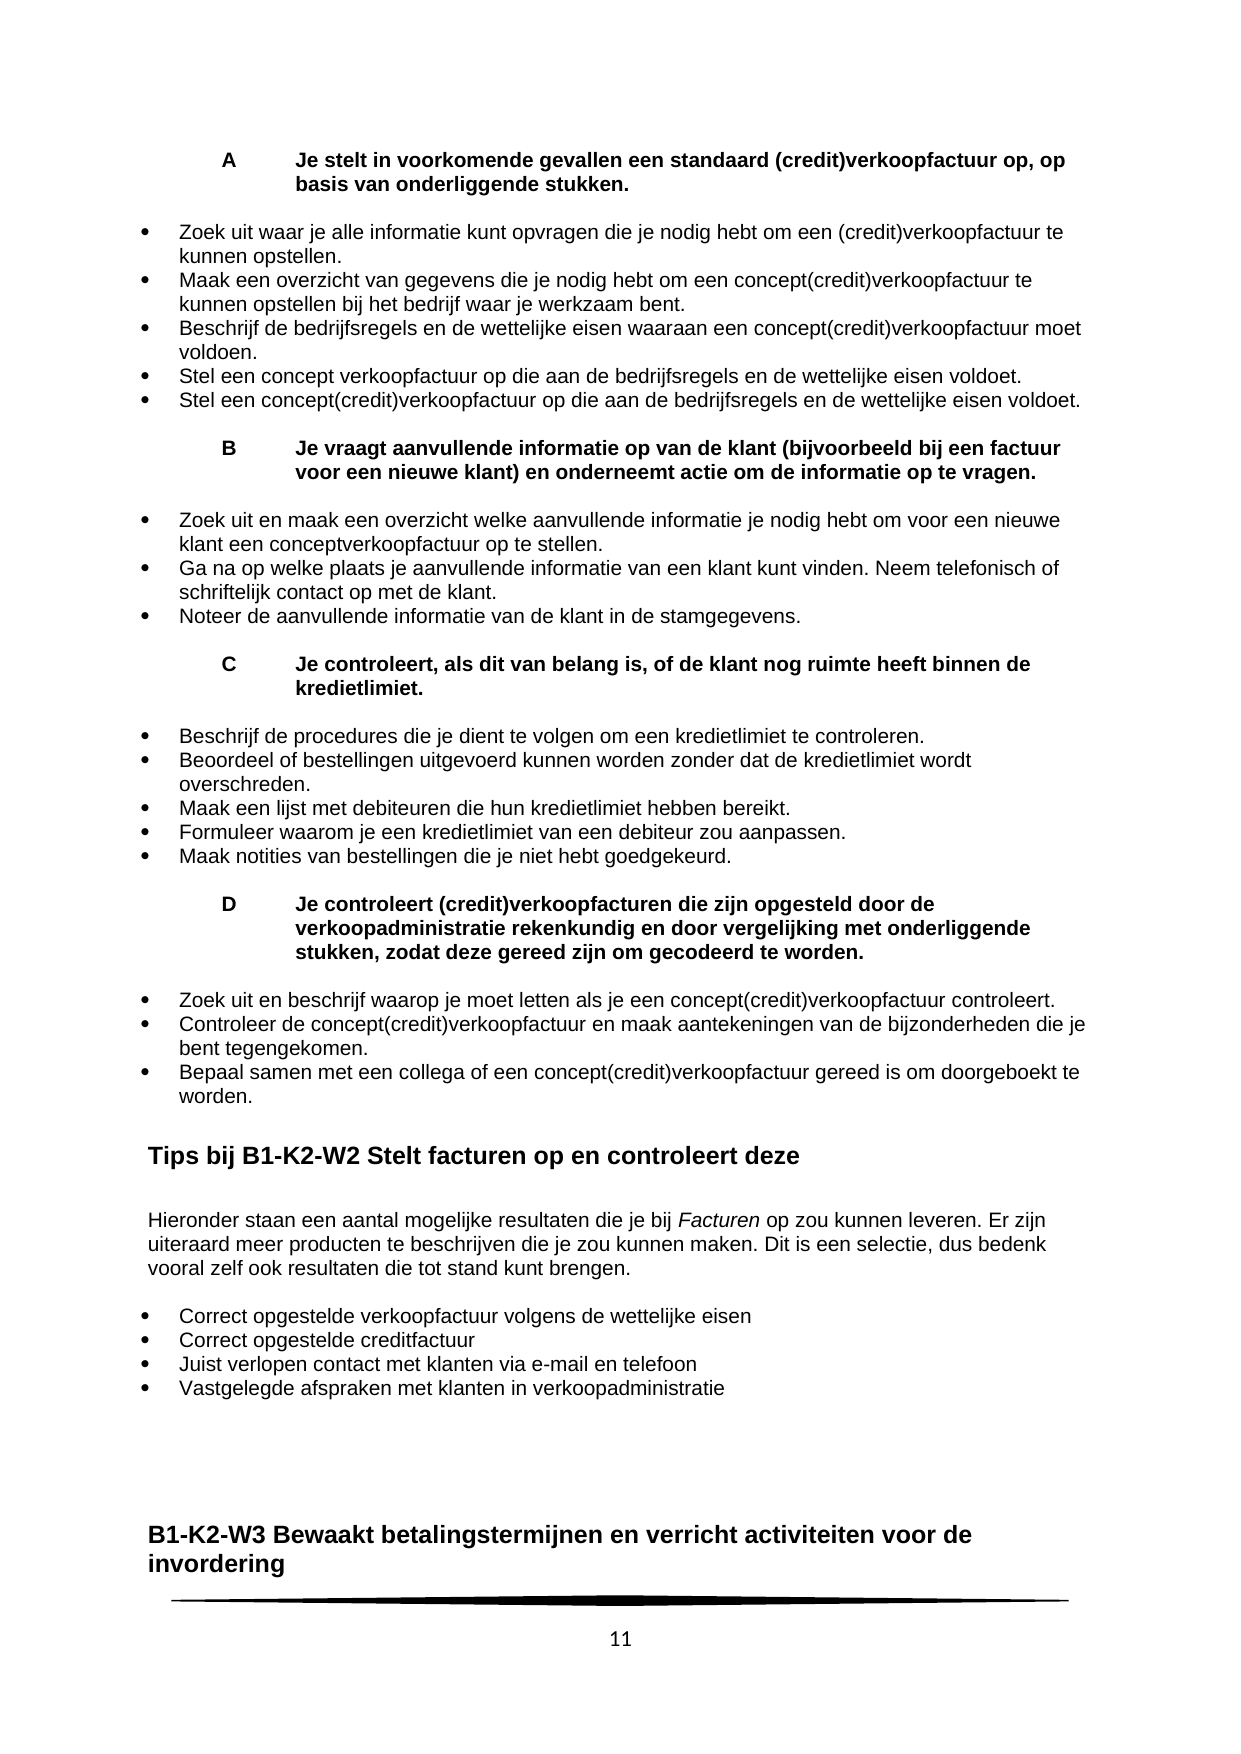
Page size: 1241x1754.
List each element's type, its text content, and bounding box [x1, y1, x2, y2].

list Controleer de concept(credit)verkoopfactuur en maak aantekeningen van de bijzonderheden die je bent tegengekomen. [141, 1012, 1093, 1059]
list B1-K2-W3 Bewaakt betalingstermijnen en verricht activiteiten voor de invordering [148, 1520, 1093, 1577]
list Zoek uit en maak een overzicht welke aanvullende informatie je nodig hebt om voor een nieuwe klant een conceptverkoopfactuur op te stellen. [141, 507, 1093, 556]
list Maak een overzicht van gegevens die je nodig hebt om een concept(credit)verkoopfactuur te kunnen opstellen bij het bedrijf waar je werkzaam bent. [141, 267, 1093, 316]
text D Je controleert (credit)verkoopfacturen die zijn opgesteld door de verkoopadministratie rekenkundig en door vergelijking met onderliggende stukken, zodat deze gereed zijn om gecodeerd te worden. [221, 892, 1093, 963]
list Stel een concept verkoopfactuur op die aan de bedrijfsregels en de wettelijke eisen voldoet. [141, 363, 1093, 388]
list Juist verlopen contact met klanten via e-mail en telefoon [141, 1352, 1093, 1376]
list Maak notities van bestellingen die je niet hebt goedgekeurd. [141, 844, 1093, 868]
text B Je vraagt aanvullende informatie op van de klant (bijvoorbeeld bij een factuur voor een nieuwe klant) en onderneemt actie om de informatie op te vragen. [221, 436, 1093, 483]
list Formuleer waarom je een kredietlimiet van een debiteur zou aanpassen. [141, 819, 1093, 844]
list Noteer de aanvullende informatie van de klant in de stamgegevens. [141, 603, 1093, 628]
text A Je stelt in voorkomende gevallen een standaard (credit)verkoopfactuur op, op basis van onderliggende stukken. [221, 148, 1093, 196]
list Maak een lijst met debiteuren die hun kredietlimiet hebben bereikt. [141, 796, 1093, 819]
list Beoordeel of bestellingen uitgevoerd kunnen worden zonder dat de kredietlimiet wordt overschreden. [141, 747, 1093, 796]
list Vastgelegde afspraken met klanten in verkoopadministratie [141, 1376, 1093, 1400]
list Beschrijf de bedrijfsregels en de wettelijke eisen waaraan een concept(credit)verkoopfactuur moet voldoen. [141, 316, 1093, 363]
list Ga na op welke plaats je aanvullende informatie van een klant kunt vinden. Neem telefonisch of schriftelijk contact op met de klant. [141, 556, 1093, 603]
list Stel een concept(credit)verkoopfactuur op die aan de bedrijfsregels en de wettelijke eisen voldoet. [141, 388, 1093, 412]
list Zoek uit waar je alle informatie kunt opvragen die je nodig hebt om een (credit)verkoopfactuur te kunnen opstellen. [141, 219, 1093, 267]
list Beschrijf de procedures die je dient te volgen om een kredietlimiet te controleren. [141, 723, 1093, 747]
list Tips bij B1-K2-W2 Stelt facturen op en controleert deze [148, 1141, 1093, 1170]
text Hieronder staan een aantal mogelijke resultaten die je bij Facturen op zou kunnen leveren. Er zijn uiteraard meer producten te beschrijven die je zou kunnen maken. Dit is een selectie, dus bedenk vooral zelf ook resultaten die tot stand kunt brengen. [148, 1208, 1093, 1280]
list Correct opgestelde verkoopfactuur volgens de wettelijke eisen [141, 1304, 1093, 1328]
list Correct opgestelde creditfactuur [141, 1328, 1093, 1352]
text C Je controleert, als dit van belang is, of de klant nog ruimte heeft binnen de kredietlimiet. [221, 652, 1093, 699]
list Zoek uit en beschrijf waarop je moet letten als je een concept(credit)verkoopfactuur controleert. [141, 987, 1093, 1012]
list Bepaal samen met een collega of een concept(credit)verkoopfactuur gereed is om doorgeboekt te worden. [141, 1059, 1093, 1108]
